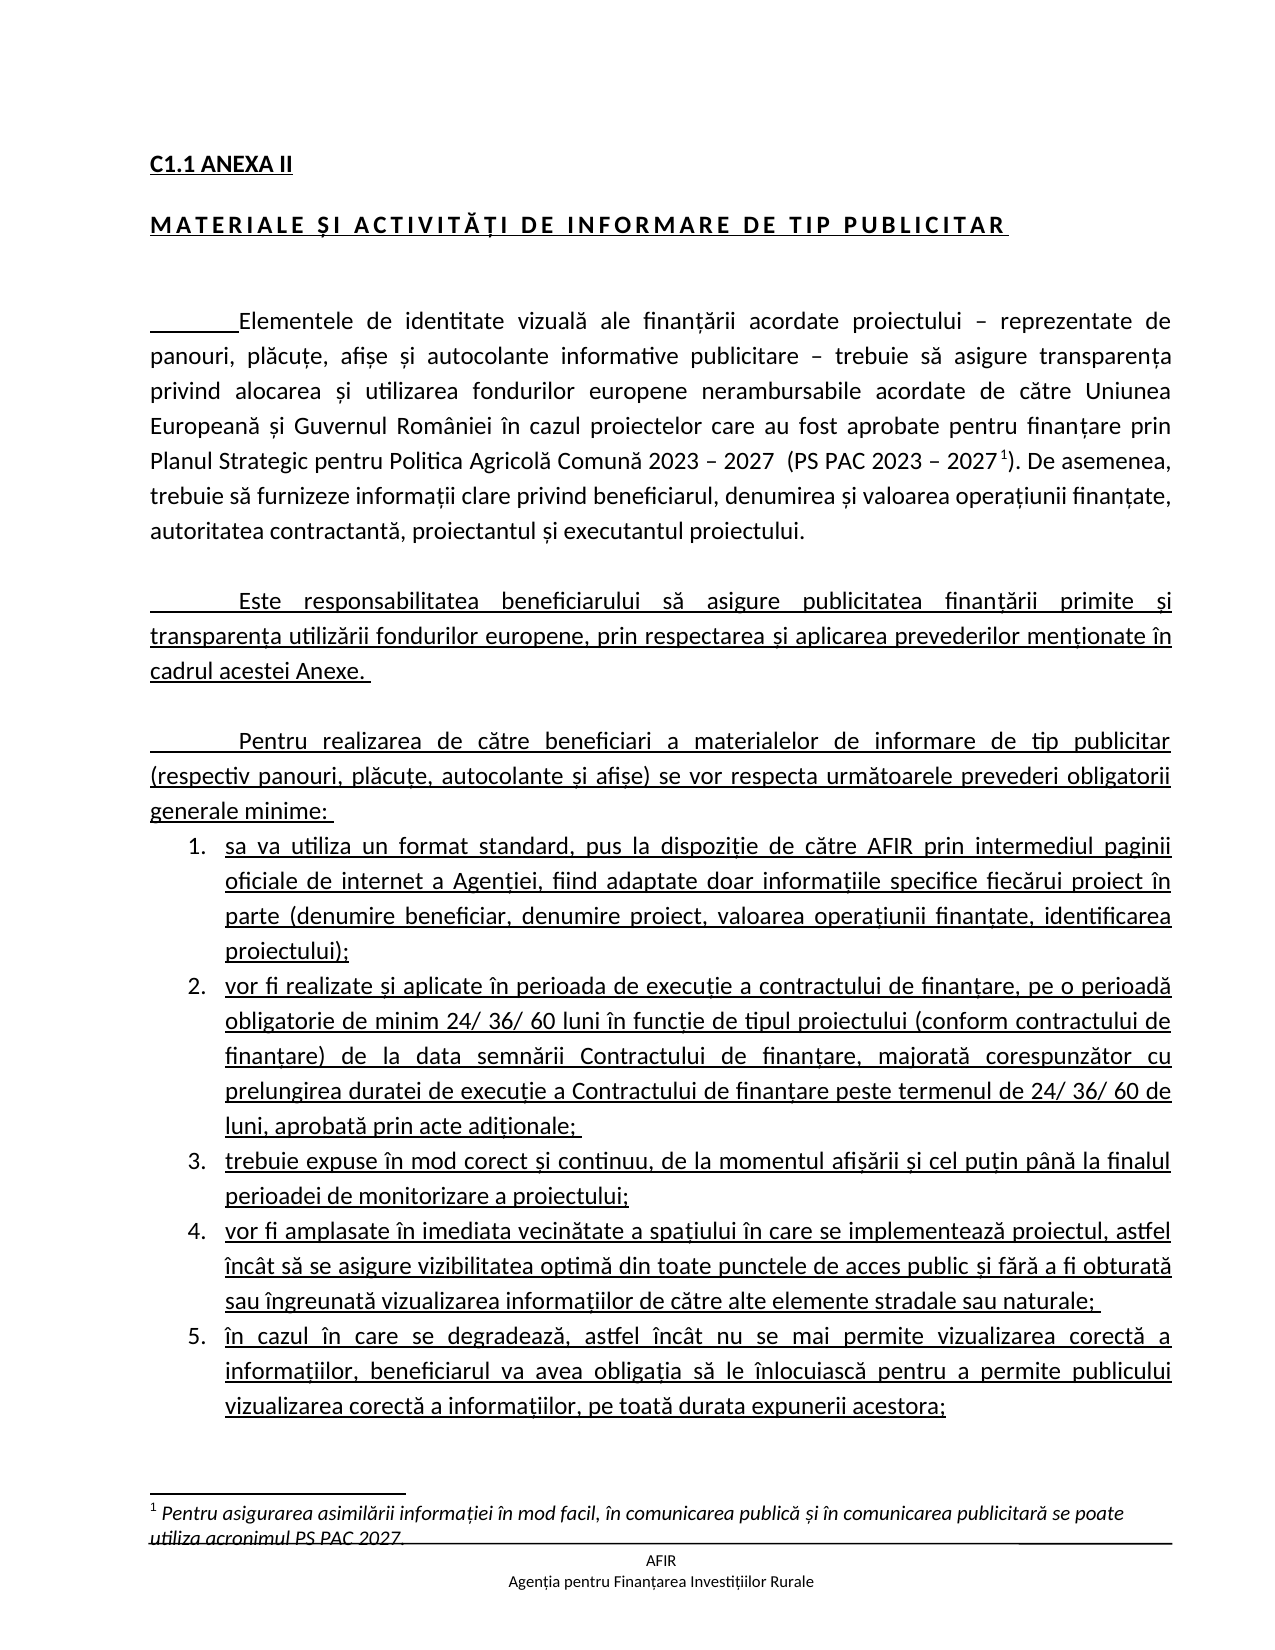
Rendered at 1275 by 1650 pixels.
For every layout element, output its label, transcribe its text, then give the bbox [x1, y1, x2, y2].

text Este responsabilitatea beneficiarului să asigure publicitatea finanțării primite și transparența utilizării fondurilor europene, prin respectarea și aplicarea prevederilor menționate în cadrul acestei Anexe. [150, 613, 1172, 646]
list în cazul în care se degradează, astfel încât nu se mai permite vizualizarea corectă a informațiilor, beneficiarul va avea obligația să le înlocuiască pentru a permite publicului vizualizarea corectă a informațiilor, pe toată durata expunerii acestora; [187, 1320, 1172, 1420]
text Este responsabilitatea beneficiarului să asigure publicitatea finanțării primite și transparența utilizării fondurilor europene, prin respectarea și aplicarea prevederilor menționate în cadrul acestei Anexe. [150, 585, 1172, 611]
text C1.1 ANEXA II [150, 148, 1172, 178]
list vor fi realizate și aplicate în perioada de execuție a contractului de finanțare, pe o perioadă obligatorie de minim 24/ 36/ 60 luni în funcție de tipul proiectului (conform contractului de finanțare) de la data semnării Contractului de finanțare, majorată corespunzător cu prelungirea duratei de execuție a Contractului de finanțare peste termenul de 24/ 36/ 60 de luni, aprobată prin acte adiționale; [187, 970, 1172, 1140]
list sa va utiliza un format standard, pus la dispoziție de către AFIR prin intermediul paginii oficiale de internet a Agenției, fiind adaptate doar informațiile specifice fiecărui proiect în parte (denumire beneficiar, denumire proiect, valoarea operațiunii finanțate, identificarea proiectului); [187, 830, 1172, 965]
text Pentru realizarea de către beneficiari a materialelor de informare de tip publicitar (respectiv panouri, plăcuțe, autocolante și afișe) se vor respecta următoarele prevederi obligatorii generale minime: [150, 725, 1172, 825]
list vor fi amplasate în imediata vecinătate a spațiului în care se implementează proiectul, astfel încât să se asigure vizibilitatea optimă din toate punctele de acces public și fără a fi obturată sau îngreunată vizualizarea informațiilor de către alte elemente stradale sau naturale; [187, 1215, 1172, 1315]
text MATERIALE și ACTIVITĂȚI de INFORMARE DE TIP PUBLICITAR [150, 209, 1172, 239]
list trebuie expuse în mod corect și continuu, de la momentul afișării și cel puțin până la finalul perioadei de monitorizare a proiectului; [187, 1145, 1172, 1210]
text Este responsabilitatea beneficiarului să asigure publicitatea finanțării primite și transparența utilizării fondurilor europene, prin respectarea și aplicarea prevederilor menționate în cadrul acestei Anexe. [150, 648, 1172, 685]
text Elementele de identitate vizuală ale finanțării acordate proiectului – reprezentate de panouri, plăcuțe, afișe și autocolante informative publicitare – trebuie să asigure transparența privind alocarea și utilizarea fondurilor europene nerambursabile acordate de către Uniunea Europeană și Guvernul României în cazul proiectelor care au fost aprobate pentru finanțare prin Planul Strategic pentru Politica Agricolă Comună 2023 – 2027 (PS PAC 2023 – 2027). De asemenea, trebuie să furnizeze informații clare privind beneficiarul, denumirea și valoarea operațiunii finanțate, autoritatea contractantă, proiectantul și executantul proiectului. [150, 305, 1172, 545]
